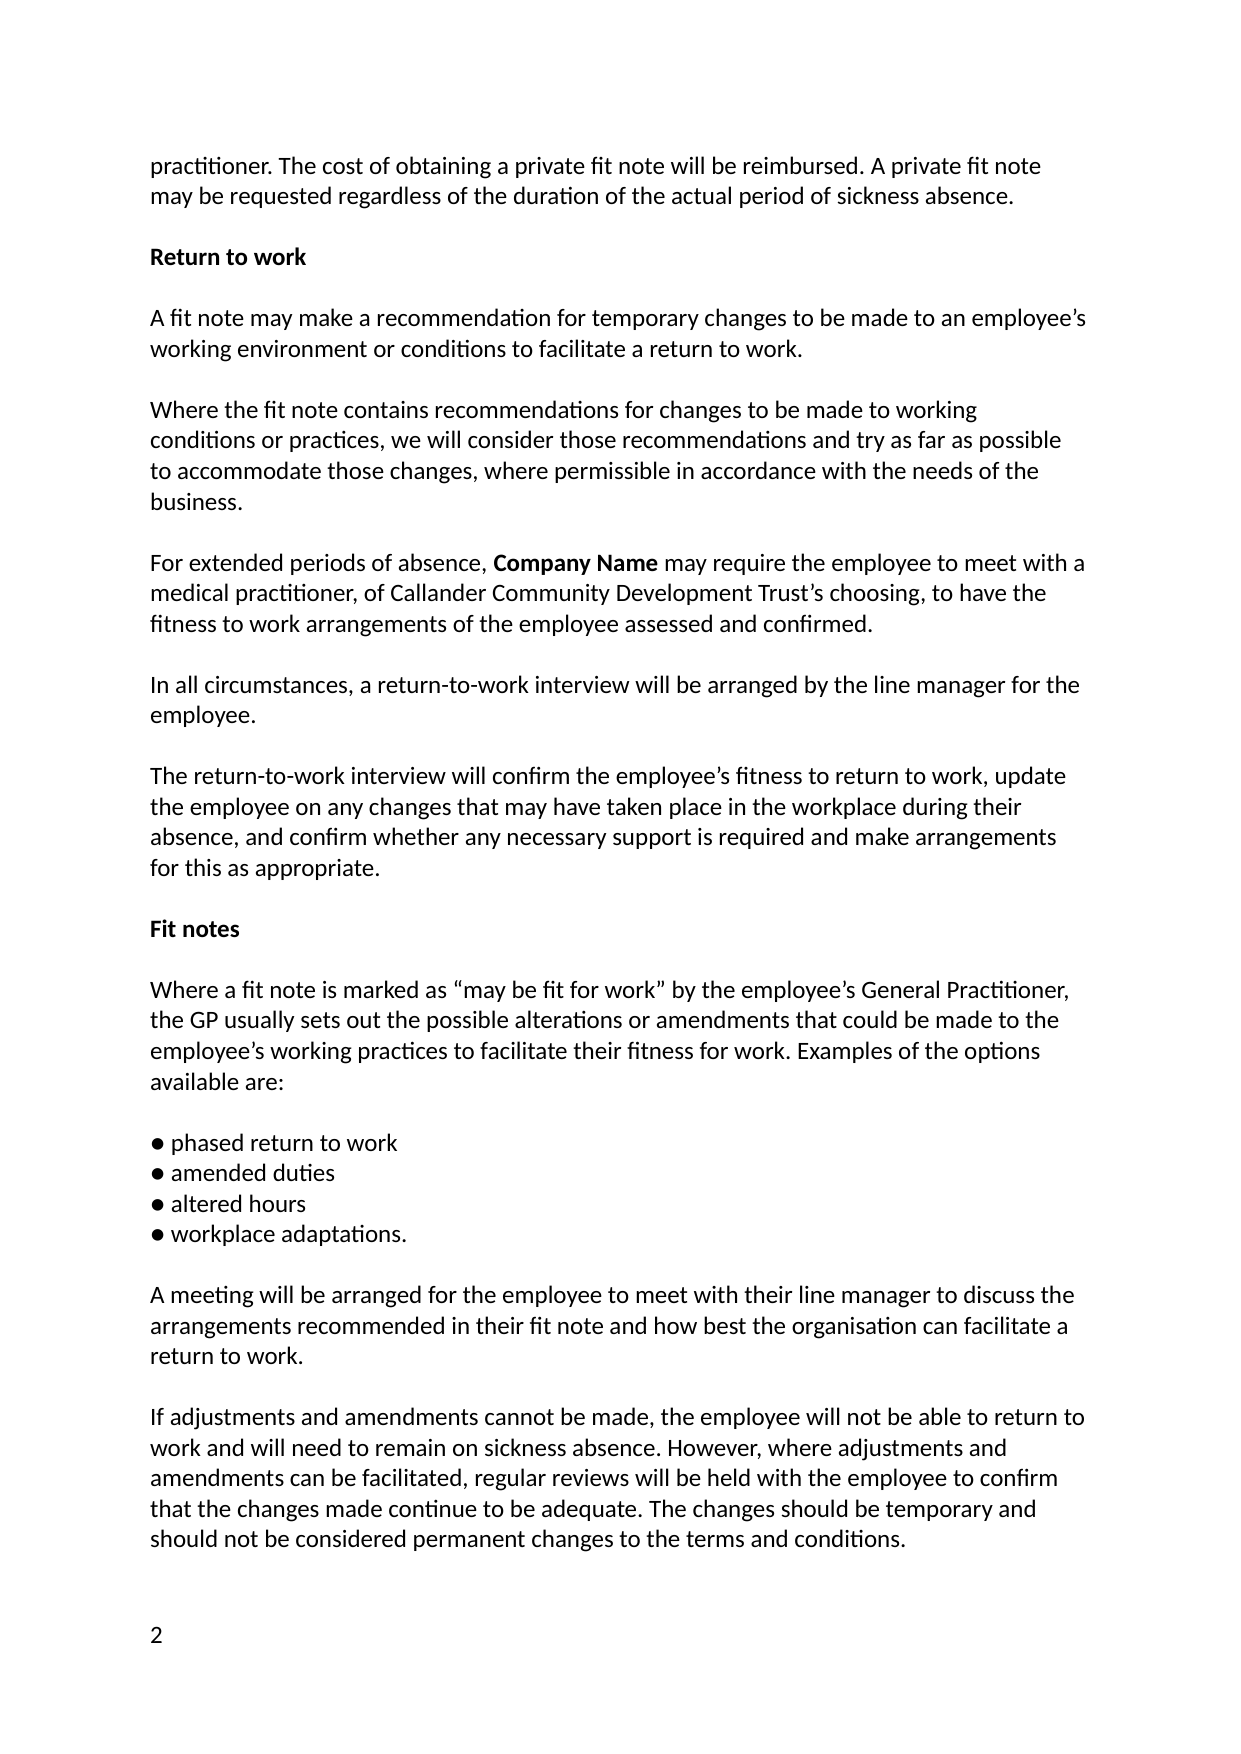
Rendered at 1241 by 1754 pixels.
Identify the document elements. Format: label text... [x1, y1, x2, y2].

text Where a fit note is marked as “may be fit for work” by the employee’s General Practitioner, [150, 974, 1090, 1004]
text A meeting will be arranged for the employee to meet with their line manager to discuss the [150, 1279, 1090, 1310]
text amendments can be facilitated, regular reviews will be held with the employee to confirm [150, 1462, 1090, 1493]
text the employee on any changes that may have taken place in the workplace during their [150, 791, 1090, 821]
text A fit note may make a recommendation for temporary changes to be made to an employee’s working environment or conditions to facilitate a return to work. [150, 303, 1090, 364]
text Where the fit note contains recommendations for changes to be made to working [150, 394, 1090, 425]
text ● amended duties [150, 1157, 1090, 1188]
text employee’s working practices to facilitate their fitness for work. Examples of the options [150, 1035, 1090, 1066]
text for this as appropriate. [150, 852, 1090, 882]
text return to work. [150, 1340, 1090, 1371]
text practitioner. The cost of obtaining a private fit note will be reimbursed. A private fit note [150, 150, 1090, 181]
text ● workplace adaptations. [150, 1218, 1090, 1249]
text may be requested regardless of the duration of the actual period of sickness absence. [150, 181, 1090, 211]
text business. [150, 486, 1090, 516]
text arrangements recommended in their fit note and how best the organisation can facilitate a [150, 1310, 1090, 1340]
text should not be considered permanent changes to the terms and conditions. [150, 1523, 1090, 1554]
text Return to work [150, 242, 1090, 272]
text If adjustments and amendments cannot be made, the employee will not be able to return to work and will need to remain on sickness absence. However, where adjustments and [150, 1401, 1090, 1462]
text that the changes made continue to be adequate. The changes should be temporary and [150, 1493, 1090, 1523]
text In all circumstances, a return-to-work interview will be arranged by the line manager for the employee. [150, 669, 1090, 730]
text conditions or practices, we will consider those recommendations and try as far as possible [150, 425, 1090, 455]
text available are: [150, 1066, 1090, 1096]
text For extended periods of absence, Company Name may require the employee to meet with a medical practitioner, of Callander Community Development Trust’s choosing, to have the fitness to work arrangements of the employee assessed and confirmed. [150, 547, 1090, 638]
text to accommodate those changes, where permissible in accordance with the needs of the [150, 455, 1090, 486]
text Fit notes [150, 913, 1090, 943]
text ● phased return to work [150, 1127, 1090, 1157]
text ● altered hours [150, 1188, 1090, 1218]
text absence, and confirm whether any necessary support is required and make arrangements [150, 821, 1090, 852]
text The return-to-work interview will confirm the employee’s fitness to return to work, update [150, 760, 1090, 791]
text the GP usually sets out the possible alterations or amendments that could be made to the [150, 1004, 1090, 1035]
